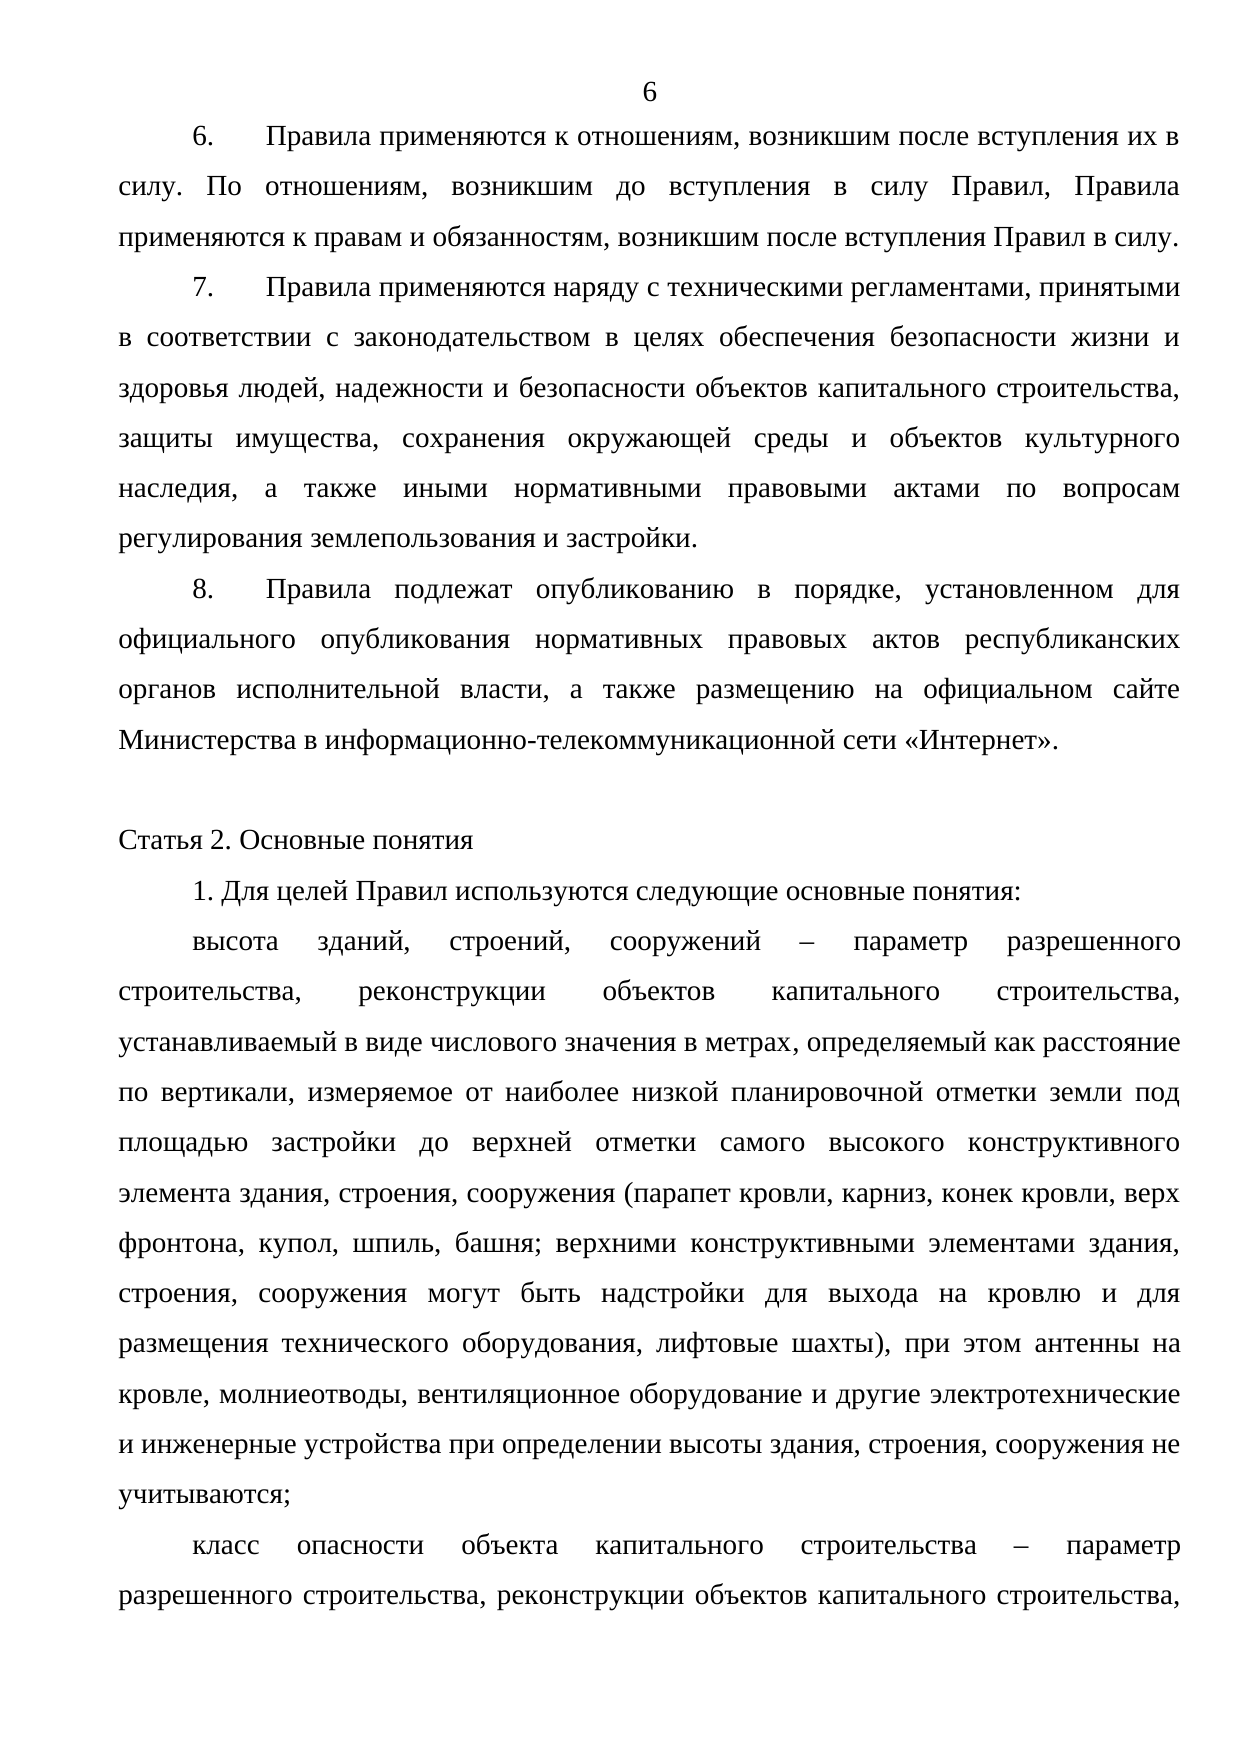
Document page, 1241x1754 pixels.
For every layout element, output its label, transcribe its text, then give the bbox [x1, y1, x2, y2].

list Правила подлежат опубликованию в порядке, установленном для официального опубликования нормативных правовых актов республиканских органов исполнительной власти, а также размещению на официальном сайте Министерства в информационно-телекоммуникационной сети «Интернет». [118, 571, 1181, 755]
text высота зданий, строений, сооружений – параметр разрешенного строительства, реконструкции объектов капитального строительства, устанавливаемый в виде числового значения в метрах, определяемый как расстояние по вертикали, измеряемое от наиболее низкой планировочной отметки земли под площадью застройки до верхней отметки самого высокого конструктивного элемента здания, строения, сооружения (парапет кровли, карниз, конек кровли, верх фронтона, купол, шпиль, башня; верхними конструктивными элементами здания, строения, сооружения могут быть надстройки для выхода на кровлю и для размещения технического оборудования, лифтовые шахты), при этом антенны на кровле, молниеотводы, вентиляционное оборудование и другие электротехнические и инженерные устройства при определении высоты здания, строения, сооружения не учитываются; [118, 923, 1181, 1510]
text 1. Для целей Правил используются следующие основные понятия: [118, 873, 1181, 906]
subtitle Статья 2. Основные понятия [118, 822, 1181, 856]
list Правила применяются наряду с техническими регламентами, принятыми в соответствии с законодательством в целях обеспечения безопасности жизни и здоровья людей, надежности и безопасности объектов капитального строительства, защиты имущества, сохранения окружающей среды и объектов культурного наследия, а также иными нормативными правовыми актами по вопросам регулирования землепользования и застройки. [118, 269, 1181, 554]
list Правила применяются к отношениям, возникшим после вступления их в силу. По отношениям, возникшим до вступления в силу Правил, Правила применяются к правам и обязанностям, возникшим после вступления Правил в силу. [118, 118, 1181, 252]
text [118, 1527, 1181, 1611]
